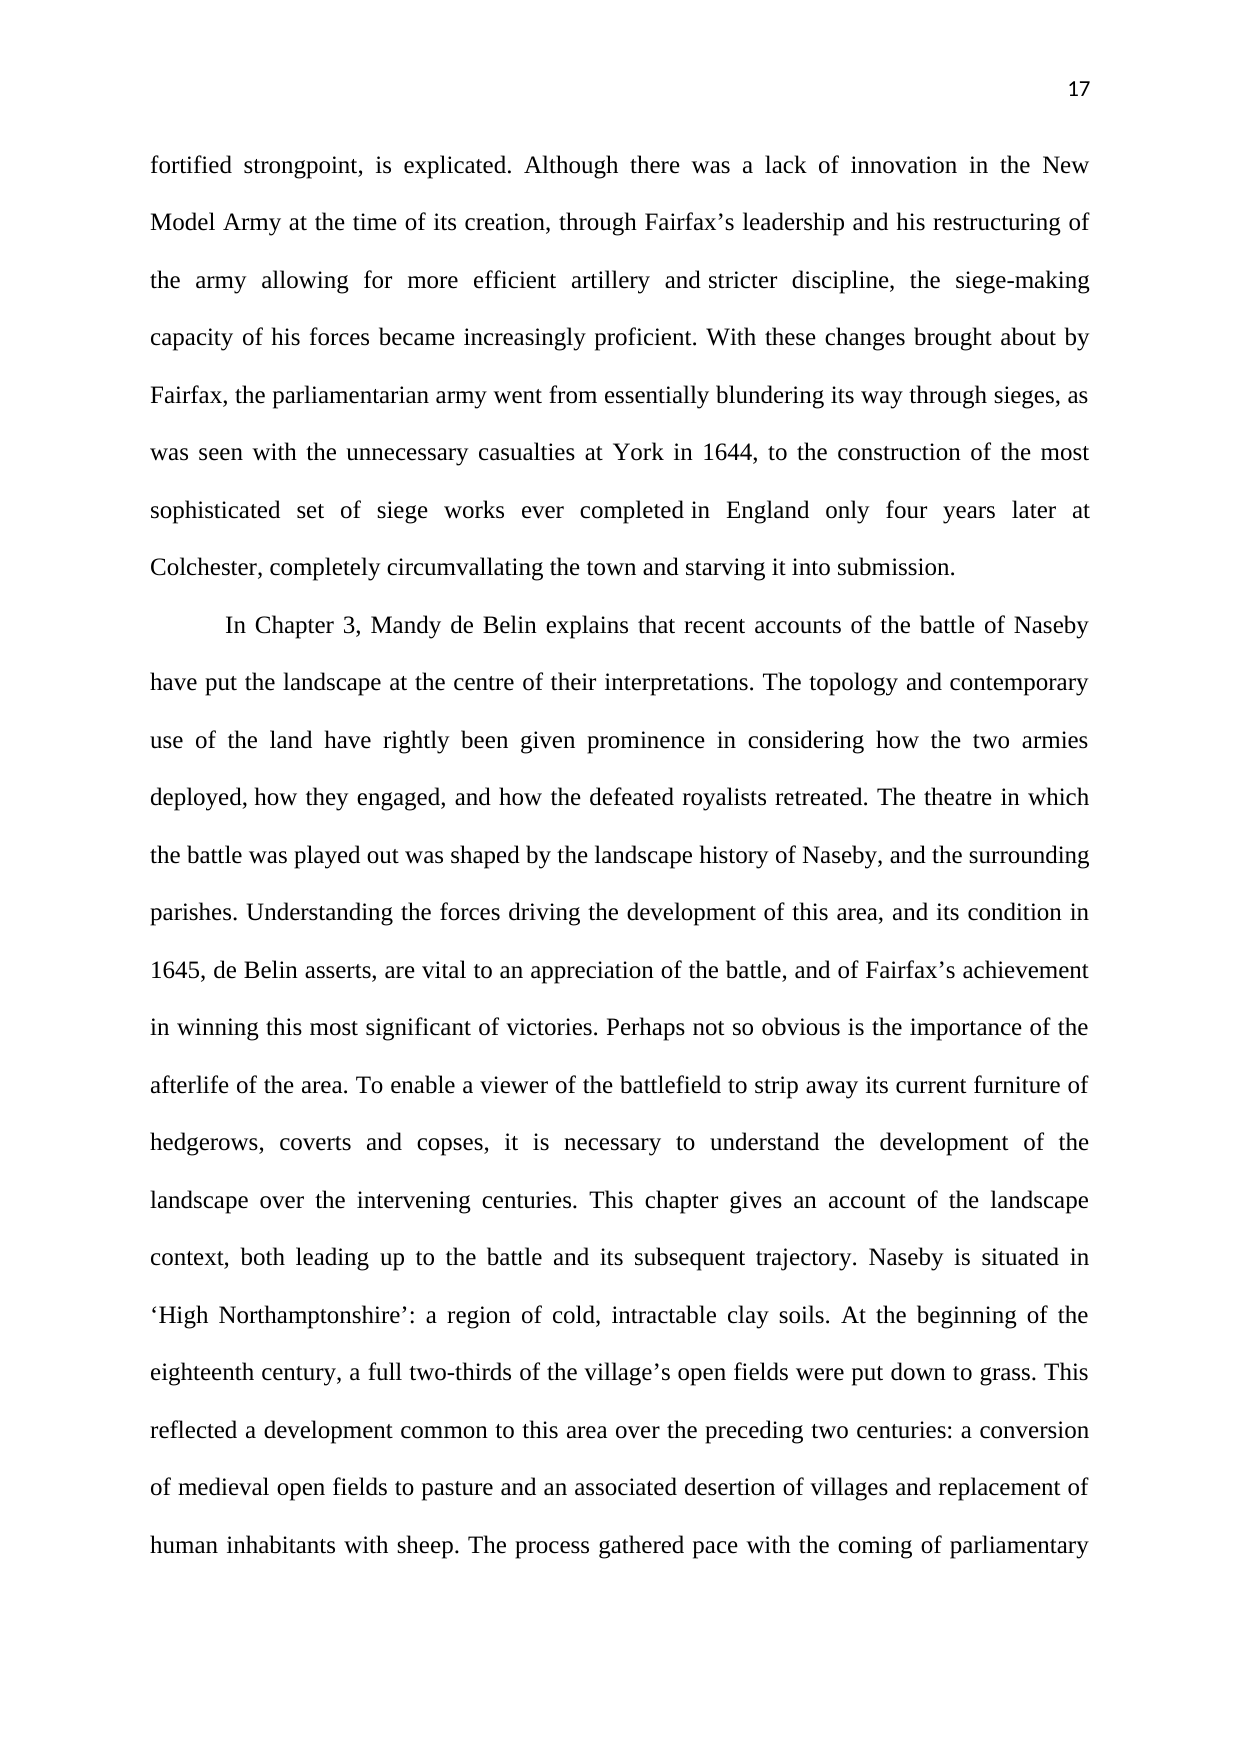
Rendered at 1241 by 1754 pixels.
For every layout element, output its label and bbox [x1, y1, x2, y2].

text [150, 610, 1090, 1559]
text [150, 150, 1090, 581]
